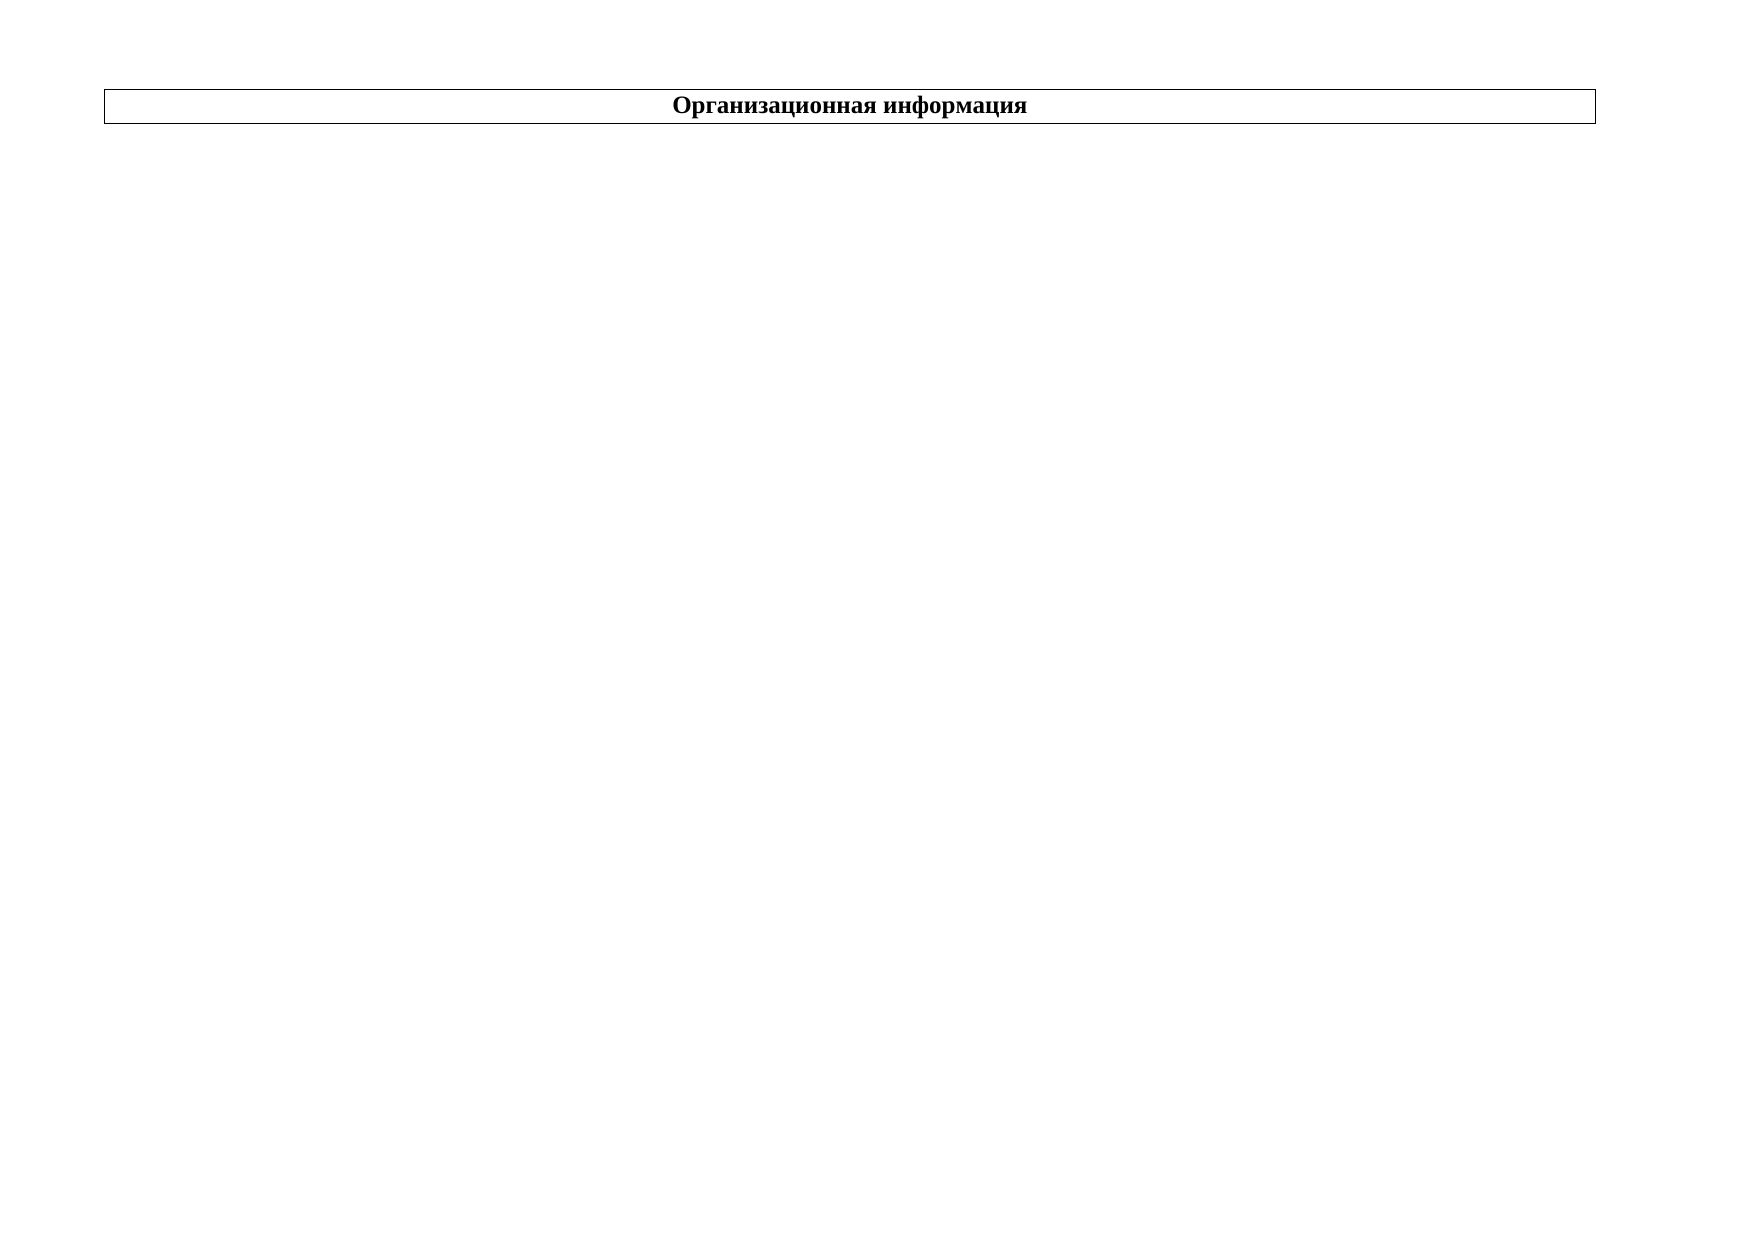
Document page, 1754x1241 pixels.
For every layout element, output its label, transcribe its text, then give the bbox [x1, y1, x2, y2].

table_header Организационная информация [105, 90, 1595, 123]
